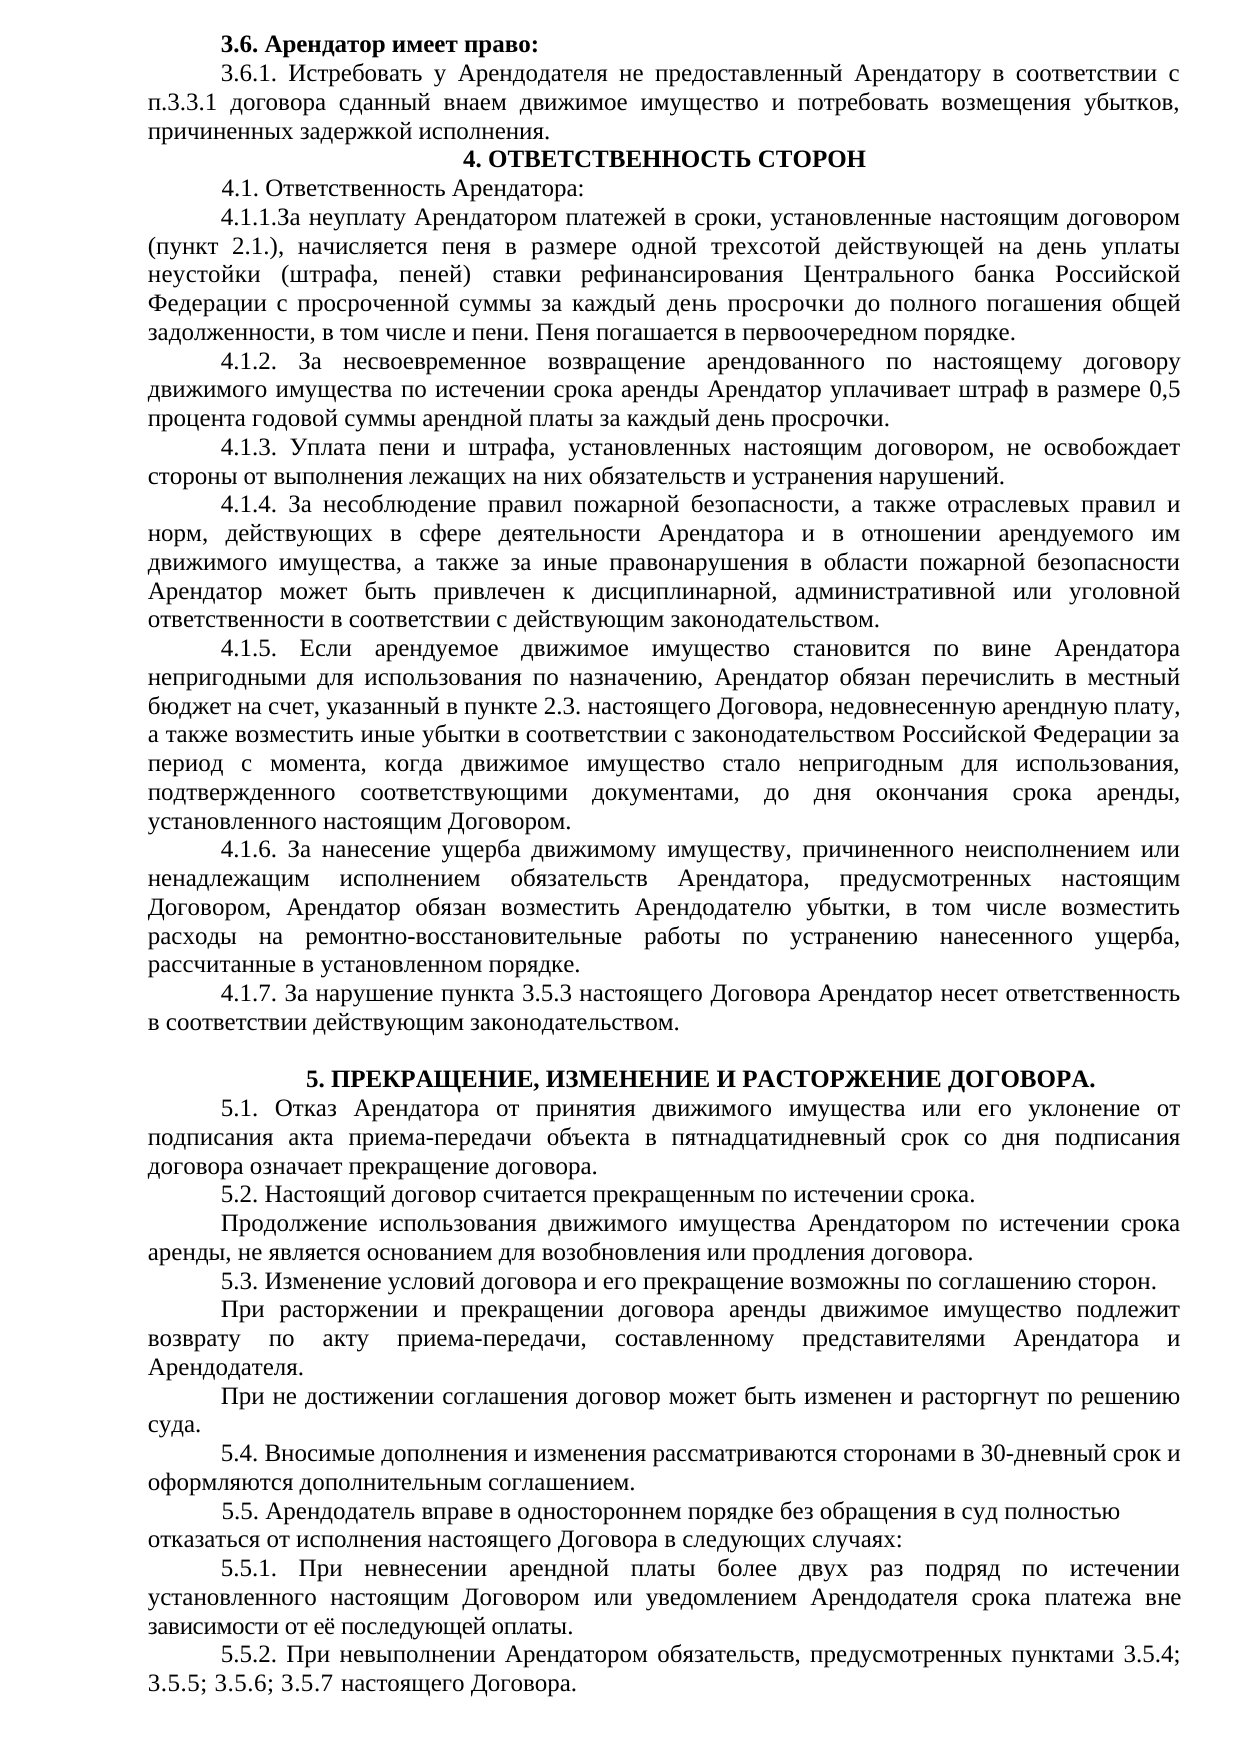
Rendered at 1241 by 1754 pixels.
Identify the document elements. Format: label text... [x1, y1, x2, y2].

text 5.3. Изменение условий договора и его прекращение возможны по соглашению сторон. [148, 1266, 1181, 1294]
text 4.1.1.За неуплату Арендатором платежей в сроки, установленные настоящим договором (пункт 2.1.), начисляется пеня в размере одной трехсотой действующей на день уплаты неустойки (штрафа, пеней) ставки рефинансирования Центрального банка Российской Федерации с просроченной суммы за каждый день просрочки до полного погашения общей задолженности, в том числе и пени. Пеня погашается в первоочередном порядке. [148, 202, 1181, 346]
text При расторжении и прекращении договора аренды движимое имущество подлежит возврату по акту приема-передачи, составленному представителями Арендатора и Арендодателя. [148, 1294, 1181, 1381]
text 4.1.2. За несвоевременное возвращение арендованного по настоящему договору движимого имущества по истечении срока аренды Арендатор уплачивает штраф в размере 0,5 процента годовой суммы арендной платы за каждый день просрочки. [148, 346, 1181, 432]
text Продолжение использования движимого имущества Арендатором по истечении срока аренды, не является основанием для возобновления или продления договора. [148, 1208, 1181, 1266]
text 5. ПРЕКРАЩЕНИЕ, ИЗМЕНЕНИЕ И РАСТОРЖЕНИЕ ДОГОВОРА. [148, 1064, 1181, 1093]
text 4.1.7. За нарушение пункта 3.5.3 настоящего Договора Арендатор несет ответственность в соответствии действующим законодательством. [148, 978, 1181, 1036]
text 4.1.5. Если арендуемое движимое имущество становится по вине Арендатора непригодными для использования по назначению, Арендатор обязан перечислить в местный бюджет на счет, указанный в пункте 2.3. настоящего Договора, недовнесенную арендную плату, а также возместить иные убытки в соответствии с законодательством Российской Федерации за период с момента, когда движимое имущество стало непригодным для использования, подтвержденного соответствующими документами, до дня окончания срока аренды, установленного настоящим Договором. [148, 633, 1181, 834]
text 4.1.3. Уплата пени и штрафа, установленных настоящим договором, не освобождает стороны от выполнения лежащих на них обязательств и устранения нарушений. [148, 432, 1181, 489]
text 5.1. Отказ Арендатора от принятия движимого имущества или его уклонение от подписания акта приема-передачи объекта в пятнадцатидневный срок со дня подписания договора означает прекращение договора. [148, 1093, 1181, 1179]
text 3.6.1. Истребовать у Арендодателя не предоставленный Арендатору в соответствии с п.3.3.1 договора сданный внаем движимое имущество и потребовать возмещения убытков, причиненных задержкой исполнения. [148, 58, 1181, 144]
text 4.1. Ответственность Арендатора: [148, 173, 1181, 202]
text При не достижении соглашения договор может быть изменен и расторгнут по решению суда. [148, 1381, 1181, 1438]
text 4.1.6. За нанесение ущерба движимому имуществу, причиненного неисполнением или ненадлежащим исполнением обязательств Арендатора, предусмотренных настоящим Договором, Арендатор обязан возместить Арендодателю убытки, в том числе возместить расходы на ремонтно-восстановительные работы по устранению нанесенного ущерба, рассчитанные в установленном порядке. [148, 834, 1181, 978]
text 4. ОТВЕТСТВЕННОСТЬ СТОРОН [148, 144, 1181, 173]
text 5.4. Вносимые дополнения и изменения рассматриваются сторонами в 30-дневный срок и оформляются дополнительным соглашением. [148, 1438, 1181, 1496]
text 5.2. Настоящий договор считается прекращенным по истечении срока. [148, 1179, 1181, 1208]
text 5.5. Арендодатель вправе в одностороннем порядке без обращения в суд полностью отказаться от исполнения настоящего Договора в следующих случаях: [148, 1496, 1181, 1553]
text 5.5.1. При невнесении арендной платы более двух раз подряд по истечении установленного настоящим Договором или уведомлением Арендодателя срока платежа вне зависимости от её последующей оплаты. [148, 1553, 1181, 1639]
text 5.5.2. При невыполнении Арендатором обязательств, предусмотренных пунктами 3.5.4; 3.5.5; 3.5.6; 3.5.7 настоящего Договора. [148, 1639, 1181, 1697]
text 3.6. Арендатор имеет право: [148, 29, 1181, 58]
text 4.1.4. За несоблюдение правил пожарной безопасности, а также отраслевых правил и норм, действующих в сфере деятельности Арендатора и в отношении арендуемого им движимого имущества, а также за иные правонарушения в области пожарной безопасности Арендатор может быть привлечен к дисциплинарной, административной или уголовной ответственности в соответствии с действующим законодательством. [148, 489, 1181, 633]
